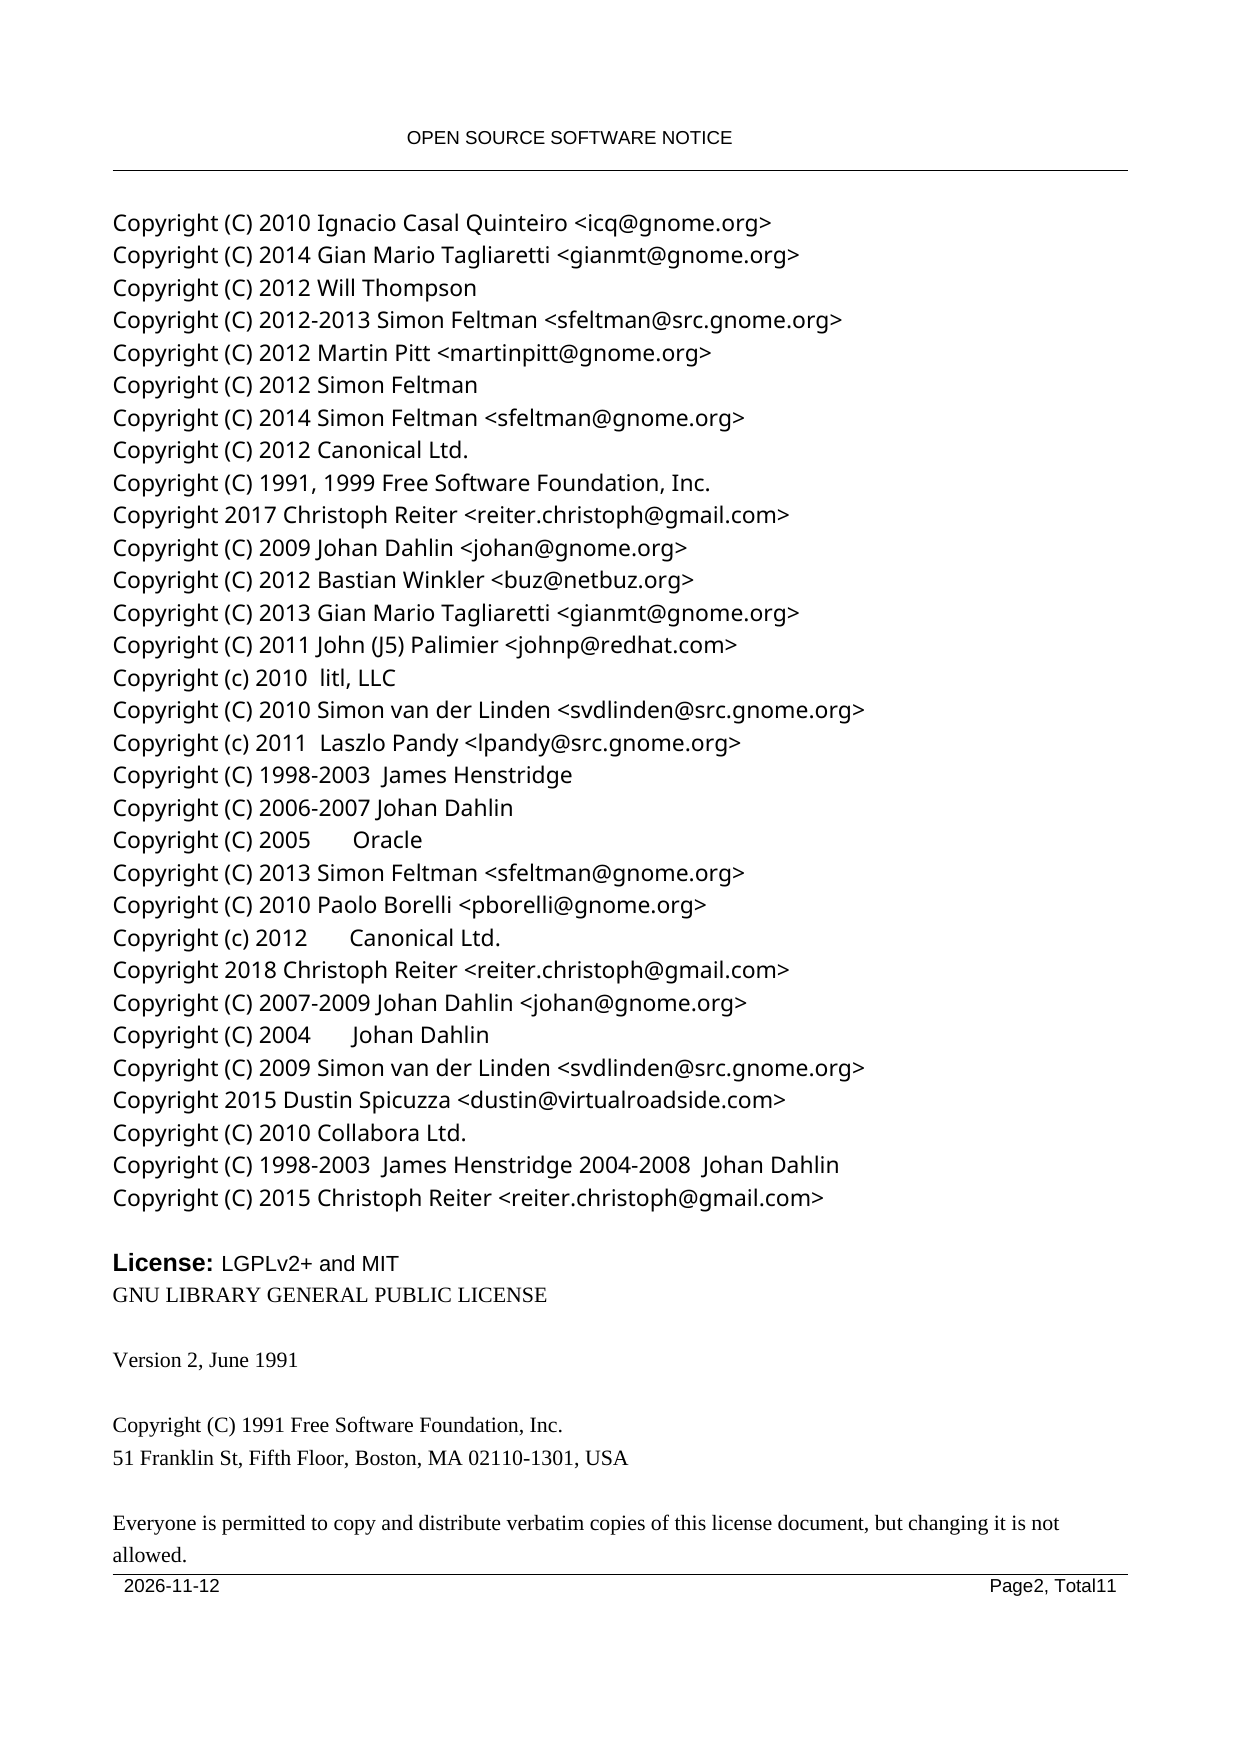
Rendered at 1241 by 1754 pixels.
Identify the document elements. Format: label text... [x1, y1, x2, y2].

text License: LGPLv2+ and MIT [112, 1246, 1128, 1279]
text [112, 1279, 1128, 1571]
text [112, 206, 1128, 1246]
